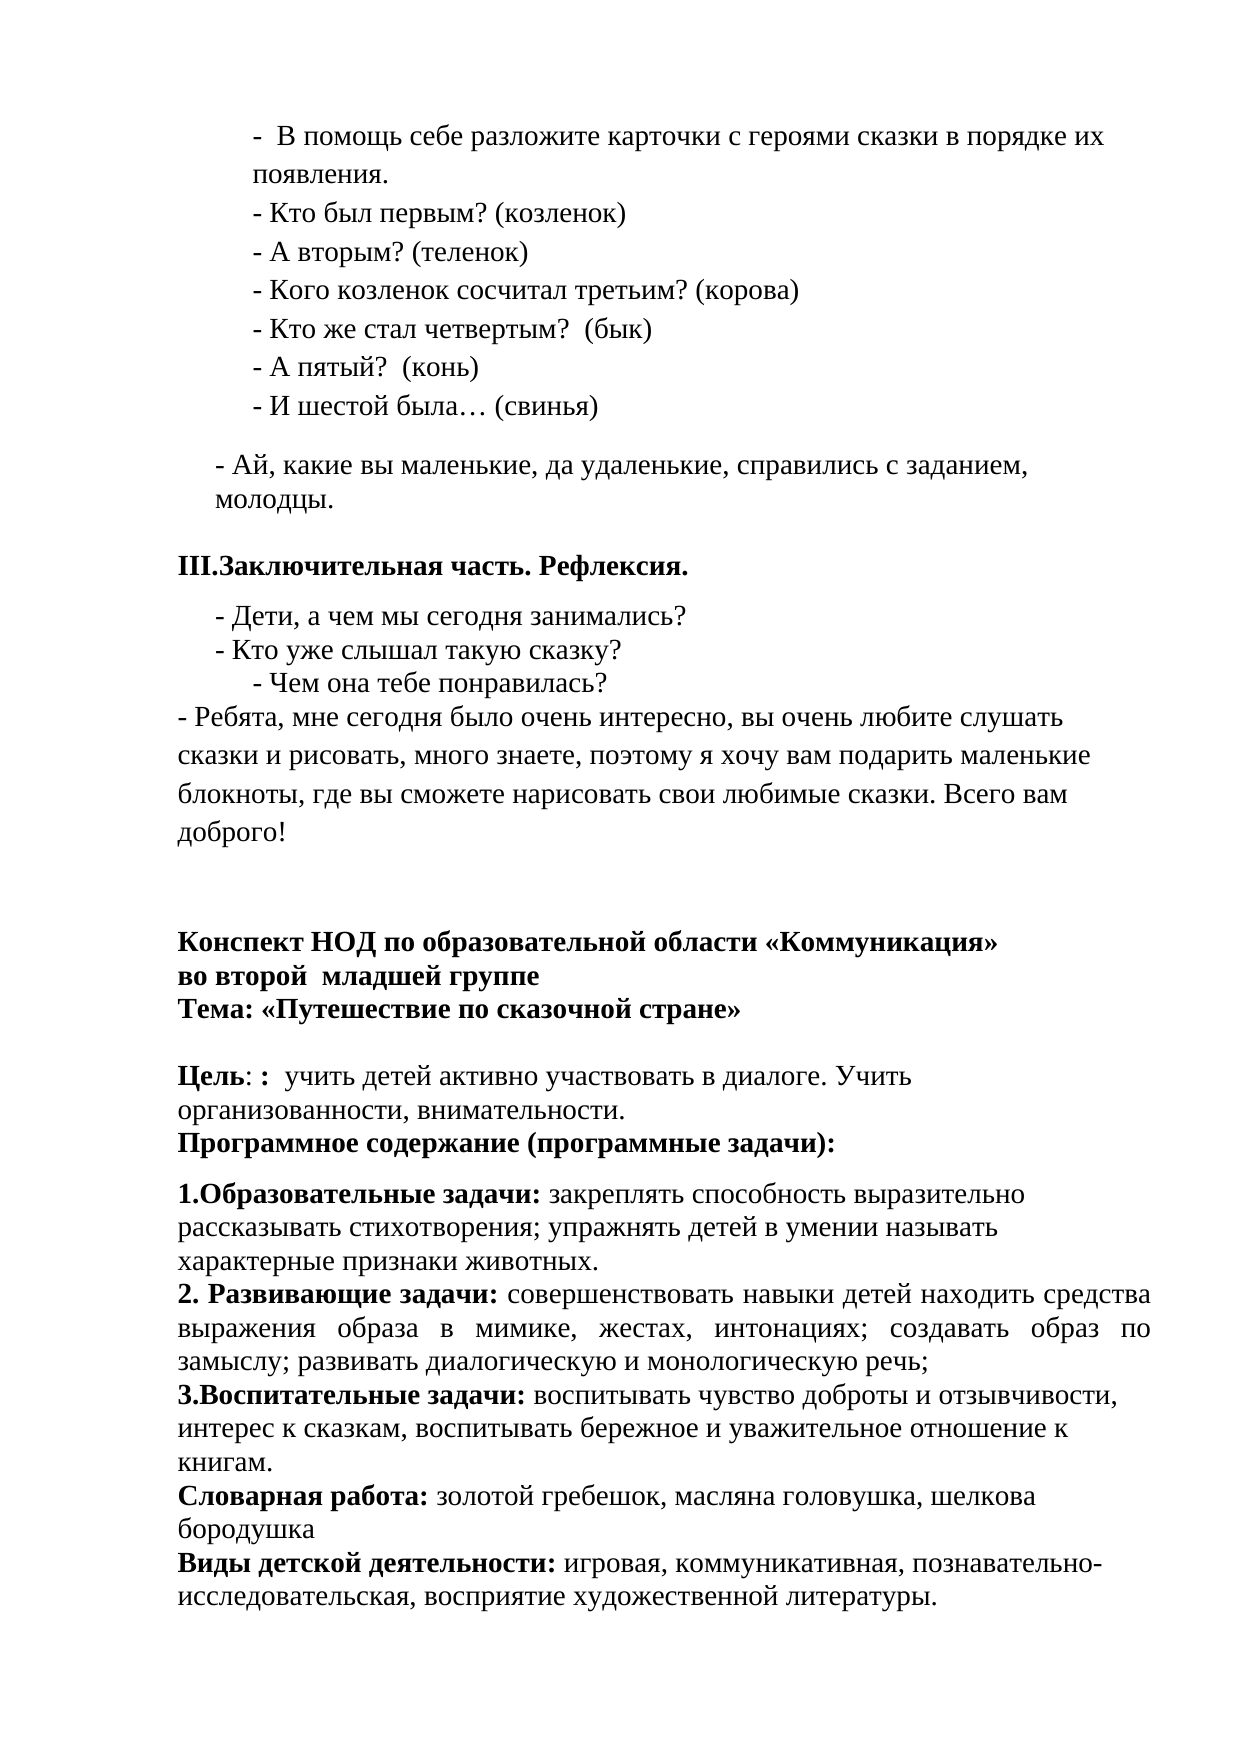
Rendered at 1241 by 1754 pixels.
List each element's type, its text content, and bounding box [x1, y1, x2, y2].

text - Ребята, мне сегодня было очень интересно, вы очень любите слушать сказки и рисовать, много знаете, поэтому я хочу вам подарить маленькие блокноты, где вы сможете нарисовать свои любимые сказки. Всего вам доброго! [177, 699, 1152, 848]
text Программное содержание (программные задачи): [177, 1125, 1152, 1159]
text - Кто уже слышал такую сказку? [215, 632, 1152, 665]
text III.Заключительная часть. Рефлексия. [177, 548, 1152, 581]
list - И шестой была… (свинья) [252, 388, 1152, 421]
list - Кого козленок сосчитал третьим? (корова) [252, 272, 1152, 306]
text 1.Образовательные задачи: закреплять способность выразительно рассказывать стихотворения; упражнять детей в умении называть характерные признаки животных. [177, 1176, 1152, 1276]
text Виды детской деятельности: игровая, коммуникативная, познавательно-исследовательская, восприятие художественной литературы. [177, 1545, 1152, 1612]
text Тема: «Путешествие по сказочной стране» [177, 991, 1152, 1025]
list - В помощь себе разложите карточки с героями сказки в порядке их появления. [252, 118, 1152, 190]
text Цель: : учить детей активно участвовать в диалоге. Учить организованности, внимательности. [177, 1058, 1152, 1125]
list - Кто был первым? (козленок) [252, 195, 1152, 229]
list - А пятый? (конь) [252, 349, 1152, 383]
text 3.Воспитательные задачи: воспитывать чувство доброты и отзывчивости, интерес к сказкам, воспитывать бережное и уважительное отношение к книгам. [177, 1377, 1152, 1478]
list - А вторым? (теленок) [252, 234, 1152, 267]
text - Ай, какие вы маленькие, да удаленькие, справились с заданием, молодцы. [215, 447, 1152, 514]
text Конспект НОД по образовательной области «Коммуникация» [177, 924, 1152, 958]
list - Чем она тебе понравилась? [252, 665, 1152, 699]
text 2. Развивающие задачи: совершенствовать навыки детей находить средства выражения образа в мимике, жестах, интонациях; создавать образ по замыслу; развивать диалогическую и монологическую речь; [177, 1276, 1152, 1377]
text Словарная работа: золотой гребешок, масляна головушка, шелкова бородушка [177, 1478, 1152, 1545]
text - Дети, а чем мы сегодня занимались? [215, 598, 1152, 632]
list - Кто же стал четвертым? (бык) [252, 311, 1152, 344]
text во второй младшей группе [177, 958, 1152, 991]
